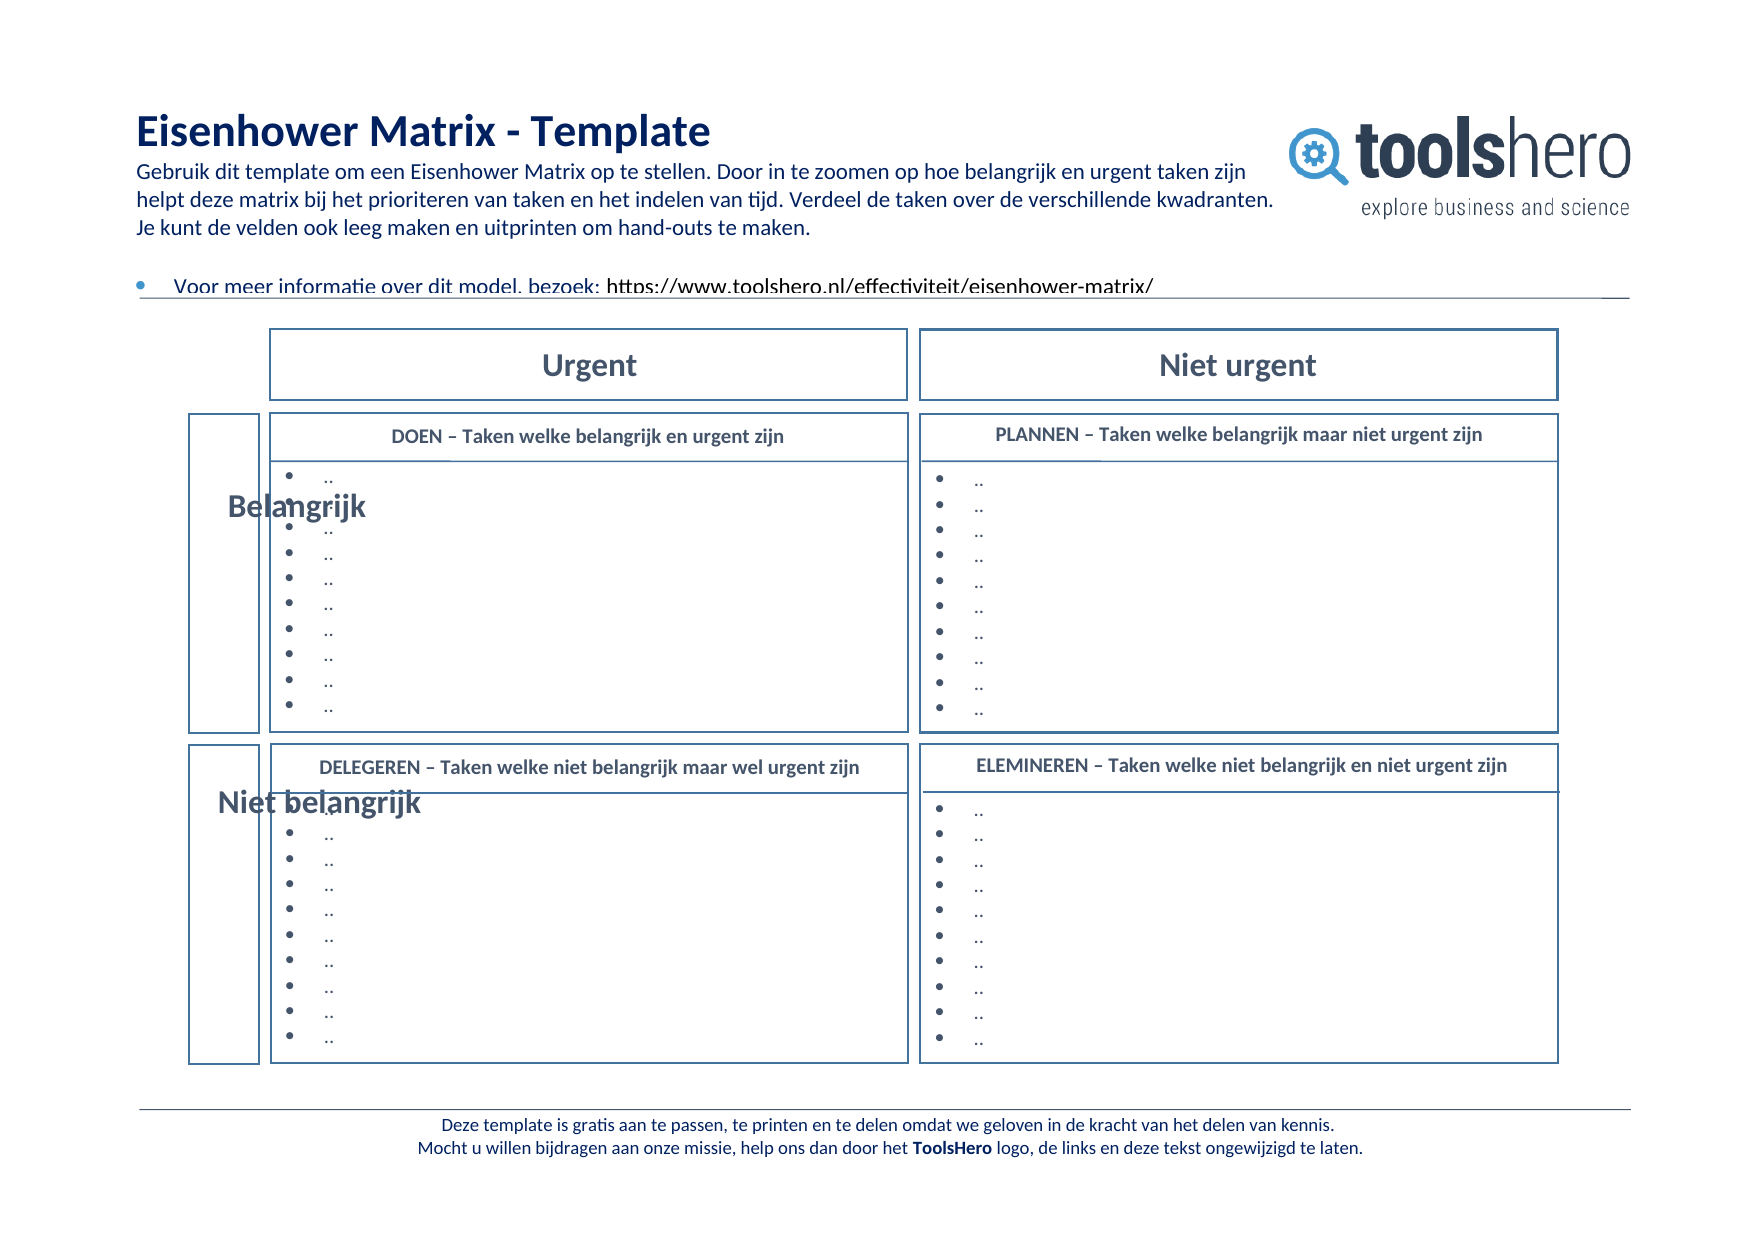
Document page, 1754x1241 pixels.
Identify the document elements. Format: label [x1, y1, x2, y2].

picture [1283, 89, 1677, 231]
